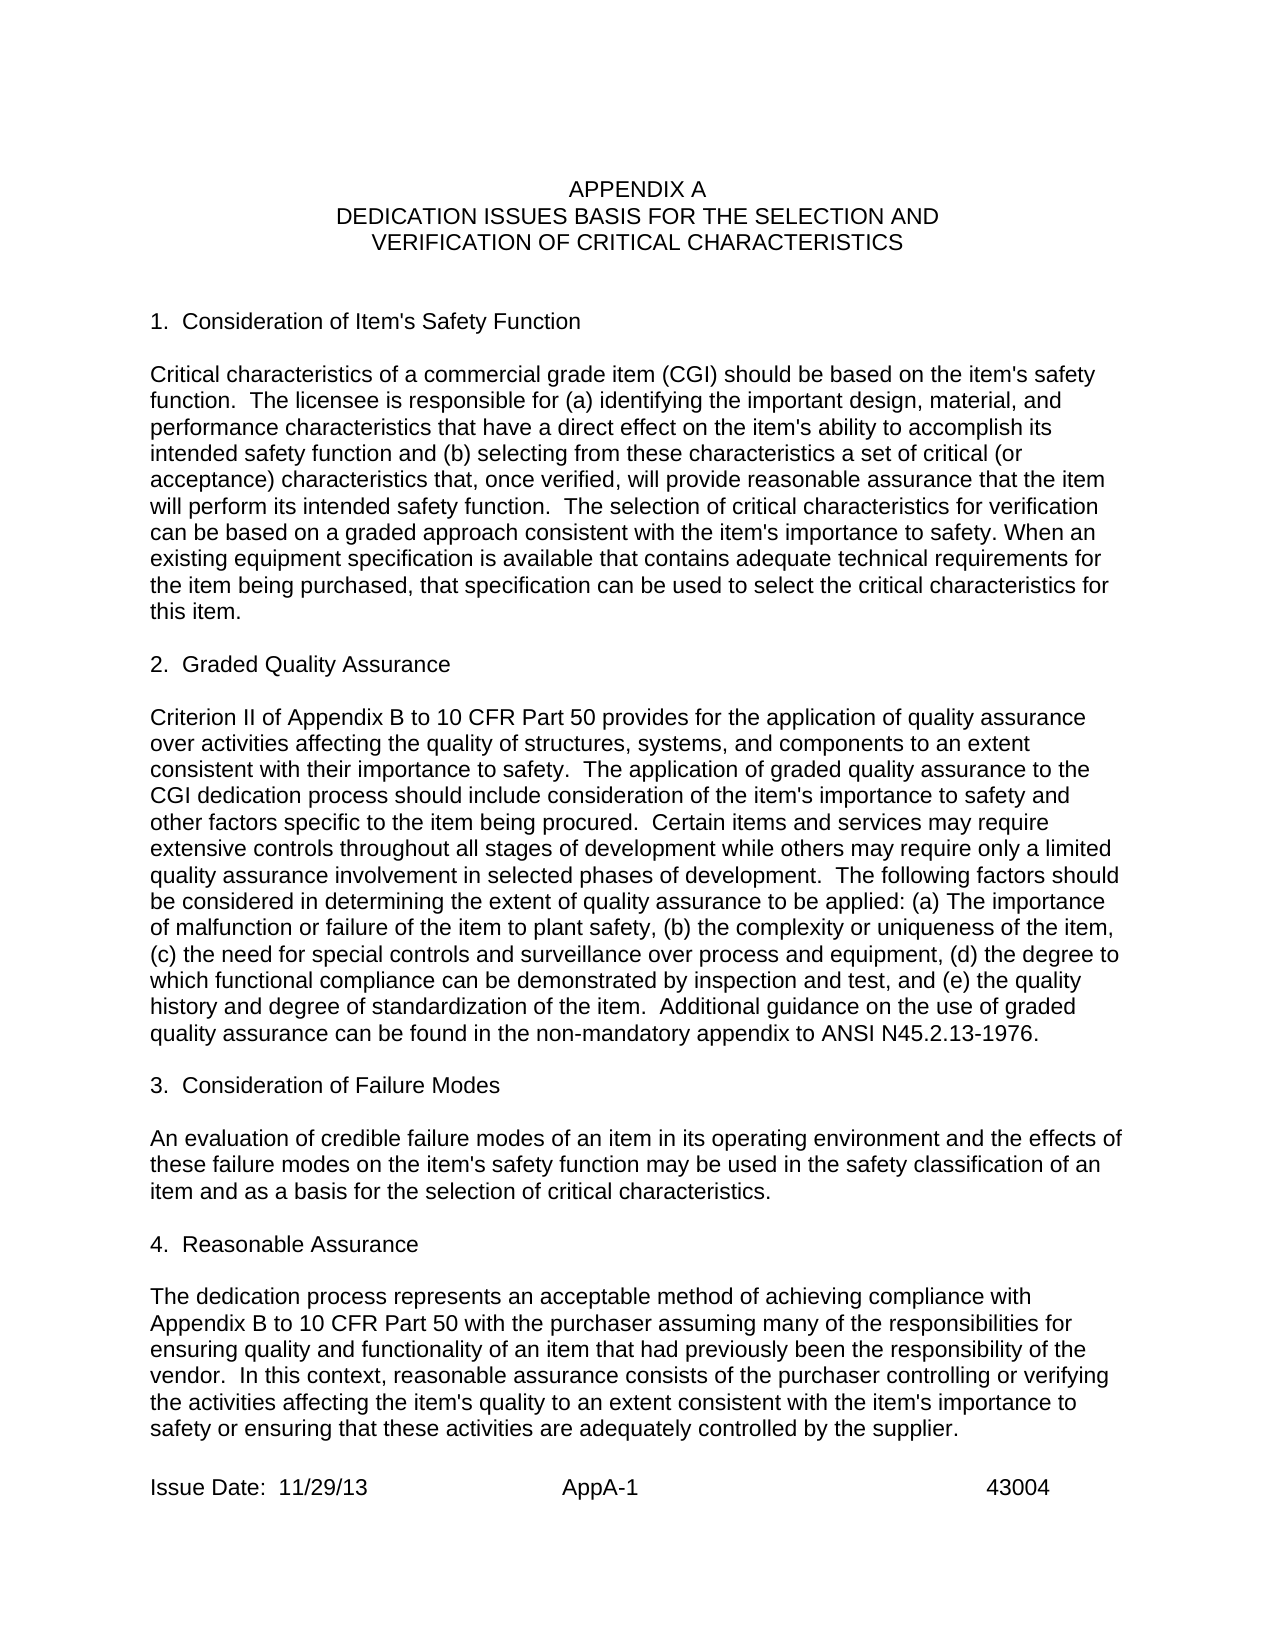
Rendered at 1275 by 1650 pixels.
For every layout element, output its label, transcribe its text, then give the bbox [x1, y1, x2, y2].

text 1. Consideration of Item's Safety Function [150, 308, 1125, 334]
text An evaluation of credible failure modes of an item in its operating environment and the effects of these failure modes on the item's safety function may be used in the safety classification of an item and as a basis for the selection of critical characteristics. [150, 1125, 1125, 1204]
text VERIFICATION OF CRITICAL CHARACTERISTICS [150, 229, 1125, 255]
text APPENDIX A [150, 176, 1125, 203]
text 3. Consideration of Failure Modes [150, 1072, 1125, 1099]
text The dedication process represents an acceptable method of achieving compliance with Appendix B to 10 CFR Part 50 with the purchaser assuming many of the responsibilities for ensuring quality and functionality of an item that had previously been the responsibility of the vendor. In this context, reasonable assurance consists of the purchaser controlling or verifying the activities affecting the item's quality to an extent consistent with the item's importance to safety or ensuring that these activities are adequately controlled by the supplier. [150, 1283, 1125, 1441]
text 2. Graded Quality Assurance [150, 651, 1125, 677]
text 4. Reasonable Assurance [150, 1231, 1125, 1257]
text Critical characteristics of a commercial grade item (CGI) should be based on the item's safety function. The licensee is responsible for (a) identifying the important design, material, and performance characteristics that have a direct effect on the item's ability to accomplish its intended safety function and (b) selecting from these characteristics a set of critical (or acceptance) characteristics that, once verified, will provide reasonable assurance that the item will perform its intended safety function. The selection of critical characteristics for verification can be based on a graded approach consistent with the item's importance to safety. When an existing equipment specification is available that contains adequate technical requirements for the item being purchased, that specification can be used to select the critical characteristics for this item. [150, 361, 1125, 624]
text DEDICATION ISSUES BASIS FOR THE SELECTION AND [150, 203, 1125, 229]
text Criterion II of Appendix B to 10 CFR Part 50 provides for the application of quality assurance over activities affecting the quality of structures, systems, and components to an extent consistent with their importance to safety. The application of graded quality assurance to the CGI dedication process should include consideration of the item's importance to safety and other factors specific to the item being procured. Certain items and services may require extensive controls throughout all stages of development while others may require only a limited quality assurance involvement in selected phases of development. The following factors should be considered in determining the extent of quality assurance to be applied: (a) The importance of malfunction or failure of the item to plant safety, (b) the complexity or uniqueness of the item, (c) the need for special controls and surveillance over process and equipment, (d) the degree to which functional compliance can be demonstrated by inspection and test, and (e) the quality history and degree of standardization of the item. Additional guidance on the use of graded quality assurance can be found in the non-mandatory appendix to ANSI N45.2.13-1976. [150, 703, 1125, 1046]
